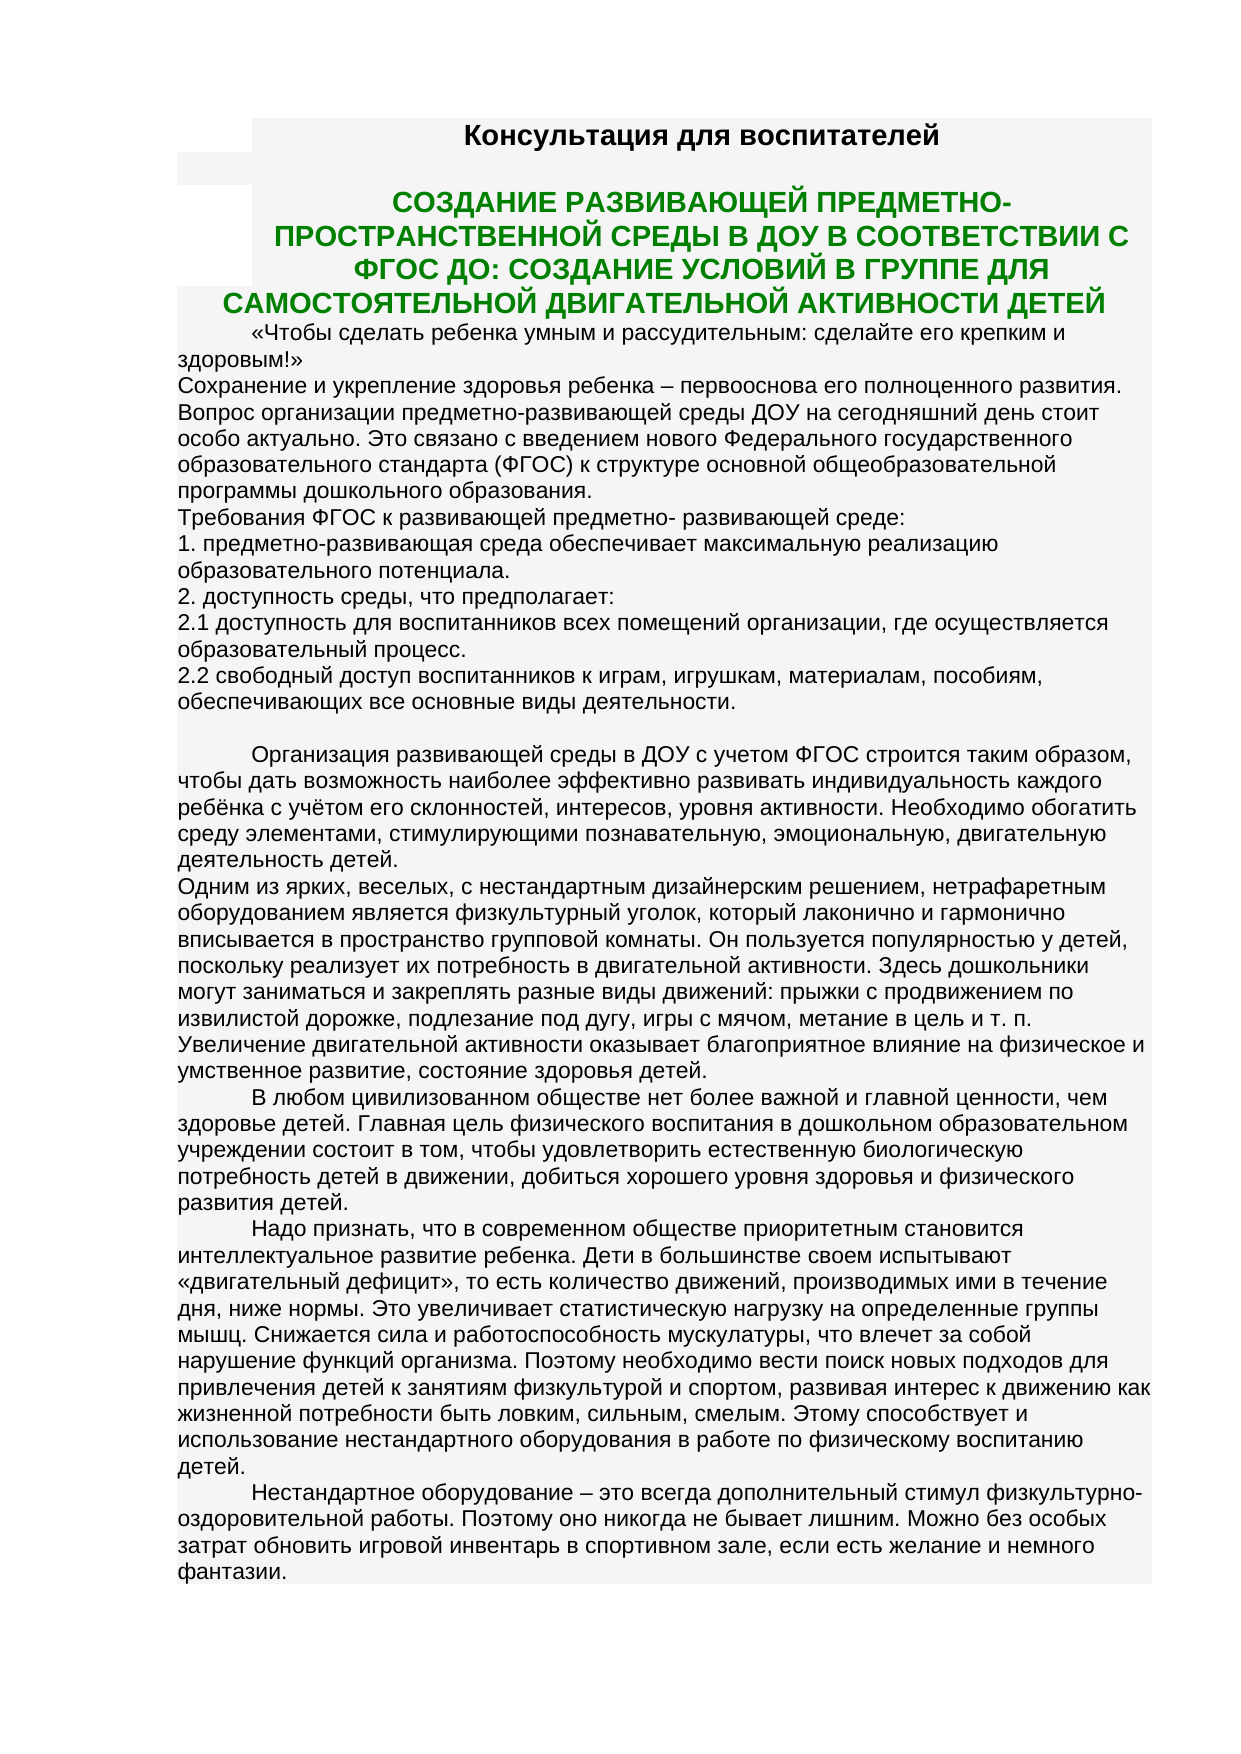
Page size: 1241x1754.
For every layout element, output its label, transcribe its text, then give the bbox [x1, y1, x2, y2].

text В любом цивилизованном обществе нет более важной и главной ценности, чем здоровье детей. Главная цель физического воспитания в дошкольном образовательном учреждении состоит в том, чтобы удовлетворить естественную биологическую потребность детей в движении, добиться хорошего уровня здоровья и физического развития детей. [177, 1084, 1152, 1215]
text 1. предметно-развивающая среда обеспечивает максимальную реализацию образовательного потенциала. [177, 530, 1152, 583]
text 2.2 свободный доступ воспитанников к играм, игрушкам, материалам, пособиям, обеспечивающих все основные виды деятельности. [177, 662, 1152, 715]
text «Чтобы сделать ребенка умным и рассудительным: сделайте его крепким и здоровым!» [177, 319, 1152, 372]
text 2.1 доступность для воспитанников всех помещений организации, где осуществляется образовательный процесс. [177, 609, 1152, 662]
text Требования ФГОС к развивающей предметно- развивающей среде: [177, 504, 1152, 530]
text Надо признать, что в современном обществе приоритетным становится интеллектуальное развитие ребенка. Дети в большинстве своем испытывают «двигательный дефицит», то есть количество движений, производимых ими в течение дня, ниже нормы. Это увеличивает статистическую нагрузку на определенные группы мышц. Снижается сила и работоспособность мускулатуры, что влечет за собой нарушение функций организма. Поэтому необходимо вести поиск новых подходов для привлечения детей к занятиям физкультурой и спортом, развивая интерес к движению как жизненной потребности быть ловким, сильным, смелым. Этому способствует и использование нестандартного оборудования в работе по физическому воспитанию детей. [177, 1215, 1152, 1479]
text СОЗДАНИЕ РАЗВИВАЮЩЕЙ ПРЕДМЕТНО-ПРОСТРАНСТВЕННОЙ СРЕДЫ В ДОУ В СООТВЕТСТВИИ С ФГОС ДО: СОЗДАНИЕ УСЛОВИЙ В ГРУППЕ ДЛЯ [252, 185, 1152, 286]
text Организация развивающей среды в ДОУ с учетом ФГОС строится таким образом, чтобы дать возможность наиболее эффективно развивать индивидуальность каждого ребёнка с учётом его склонностей, интересов, уровня активности. Необходимо обогатить среду элементами, стимулирующими познавательную, эмоциональную, двигательную деятельность детей. [177, 741, 1152, 873]
text 2. доступность среды, что предполагает: [177, 583, 1152, 609]
text Сохранение и укрепление здоровья ребенка – первооснова его полноценного развития. [177, 372, 1152, 398]
text Консультация для воспитателей [252, 118, 1152, 152]
text Нестандартное оборудование – это всегда дополнительный стимул физкультурно-оздоровительной работы. Поэтому оно никогда не бывает лишним. Можно без особых затрат обновить игровой инвентарь в спортивном зале, если есть желание и немного фантазии. [177, 1479, 1152, 1584]
text Вопрос организации предметно-развивающей среды ДОУ на сегодняшний день стоит особо актуально. Это связано с введением нового Федерального государственного образовательного стандарта (ФГОС) к структуре основной общеобразовательной программы дошкольного образования. [177, 398, 1152, 504]
text Одним из ярких, веселых, с нестандартным дизайнерским решением, нетрафаретным оборудованием является физкультурный уголок, который лаконично и гармонично вписывается в пространство групповой комнаты. Он пользуется популярностью у детей, поскольку реализует их потребность в двигательной активности. Здесь дошкольники могут заниматься и закреплять разные виды движений: прыжки с продвижением по извилистой дорожке, подлезание под дугу, игры с мячом, метание в цель и т. п. Увеличение двигательной активности оказывает благоприятное влияние на физическое и умственное развитие, состояние здоровья детей. [177, 873, 1152, 1084]
text САМОСТОЯТЕЛЬНОЙ ДВИГАТЕЛЬНОЙ АКТИВНОСТИ ДЕТЕЙ [177, 286, 1152, 319]
